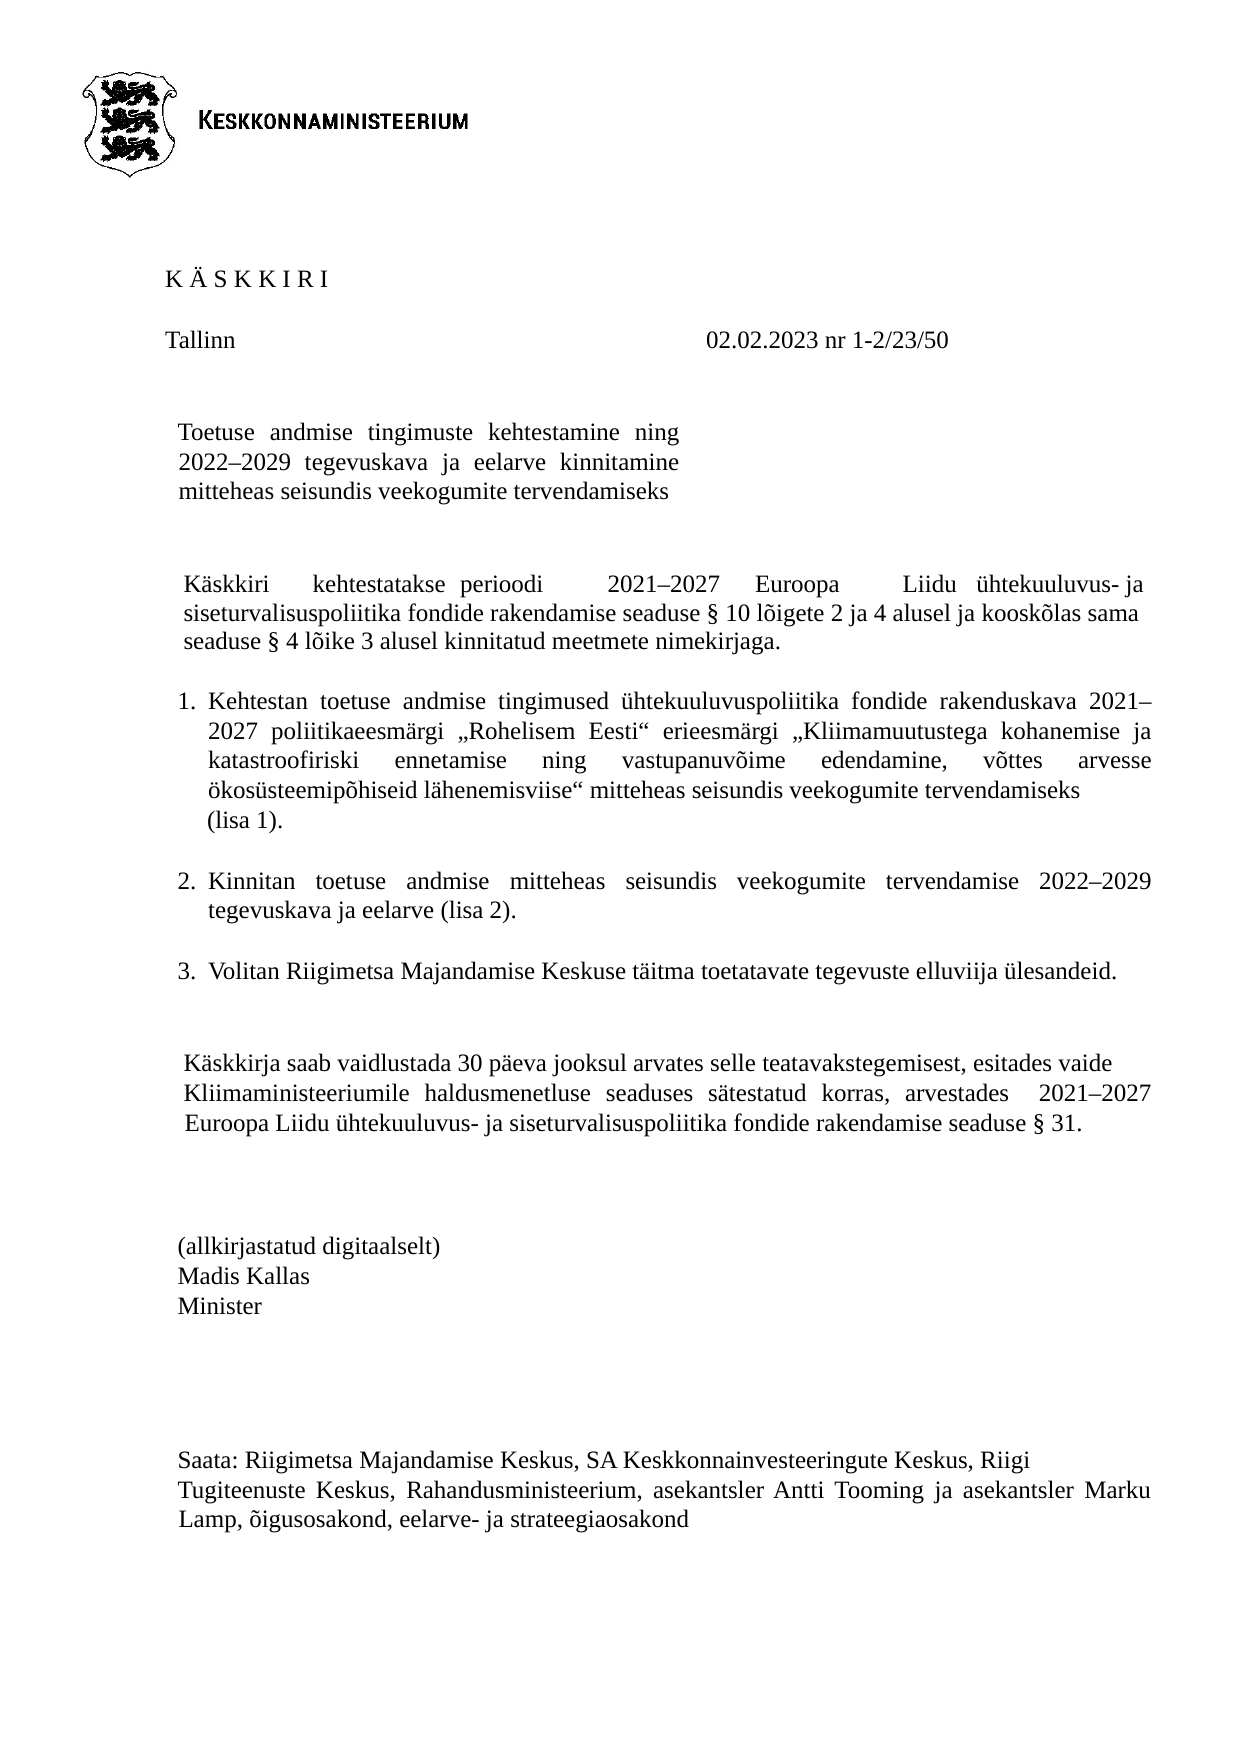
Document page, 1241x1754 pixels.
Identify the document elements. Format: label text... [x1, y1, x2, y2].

text Tallinn 02.02.2023 nr 1-2/23/50 [165, 325, 1152, 354]
text (allkirjastatud digitaalselt) [177, 1231, 1152, 1260]
text Tugiteenuste Keskus, Rahandusministeerium, asekantsler Antti Tooming ja asekantsler Marku Lamp, õigusosakond, eelarve- ja strateegiaosakond [177, 1475, 1152, 1533]
text Kliimaministeeriumile haldusmenetluse seaduses sätestatud korras, arvestades 2021–2027 Euroopa Liidu ühtekuuluvus- ja siseturvalisuspoliitika fondide rakendamise seaduse § 31. [183, 1078, 1152, 1137]
text Käskkirja saab vaidlustada 30 päeva jooksul arvates selle teatavakstegemisest, esitades vaide [183, 1048, 1152, 1077]
list Kehtestan toetuse andmise tingimused ühtekuuluvuspoliitika fondide rakenduskava 2021–2027 poliitikaeesmärgi „Rohelisem Eesti“ erieesmärgi „Kliimamuutustega kohanemise ja katastroofiriski ennetamise ning vastupanuvõime edendamine, võttes arvesse ökosüsteemipõhiseid lähenemisviise“ mitteheas seisundis veekogumite tervendamiseks [177, 686, 1152, 804]
text K Ä S K K I R I [165, 264, 1152, 293]
text Saata: Riigimetsa Majandamise Keskus, SA Keskkonnainvesteeringute Keskus, Riigi [177, 1445, 1152, 1473]
text Madis Kallas [177, 1261, 1152, 1289]
text (lisa 1). [207, 805, 1152, 834]
text Minister [177, 1291, 1152, 1319]
text Käskkiri kehtestatakse perioodi 2021–2027 Euroopa Liidu ühtekuuluvus- ja siseturvalisuspoliitika fondide rakendamise seaduse § 10 lõigete 2 ja 4 alusel ja kooskõlas sama seaduse § 4 lõike 3 alusel kinnitatud meetmete nimekirjaga. [183, 569, 1152, 655]
list Volitan Riigimetsa Majandamise Keskuse täitma toetatavate tegevuste elluviija ülesandeid. [177, 956, 1152, 985]
list Kinnitan toetuse andmise mitteheas seisundis veekogumite tervendamise 2022–2029 tegevuskava ja eelarve (lisa 2). [177, 866, 1152, 924]
picture [59, 48, 528, 201]
text Toetuse andmise tingimuste kehtestamine ning 2022–2029 tegevuskava ja eelarve kinnitamine mitteheas seisundis veekogumite tervendamiseks [177, 417, 679, 505]
